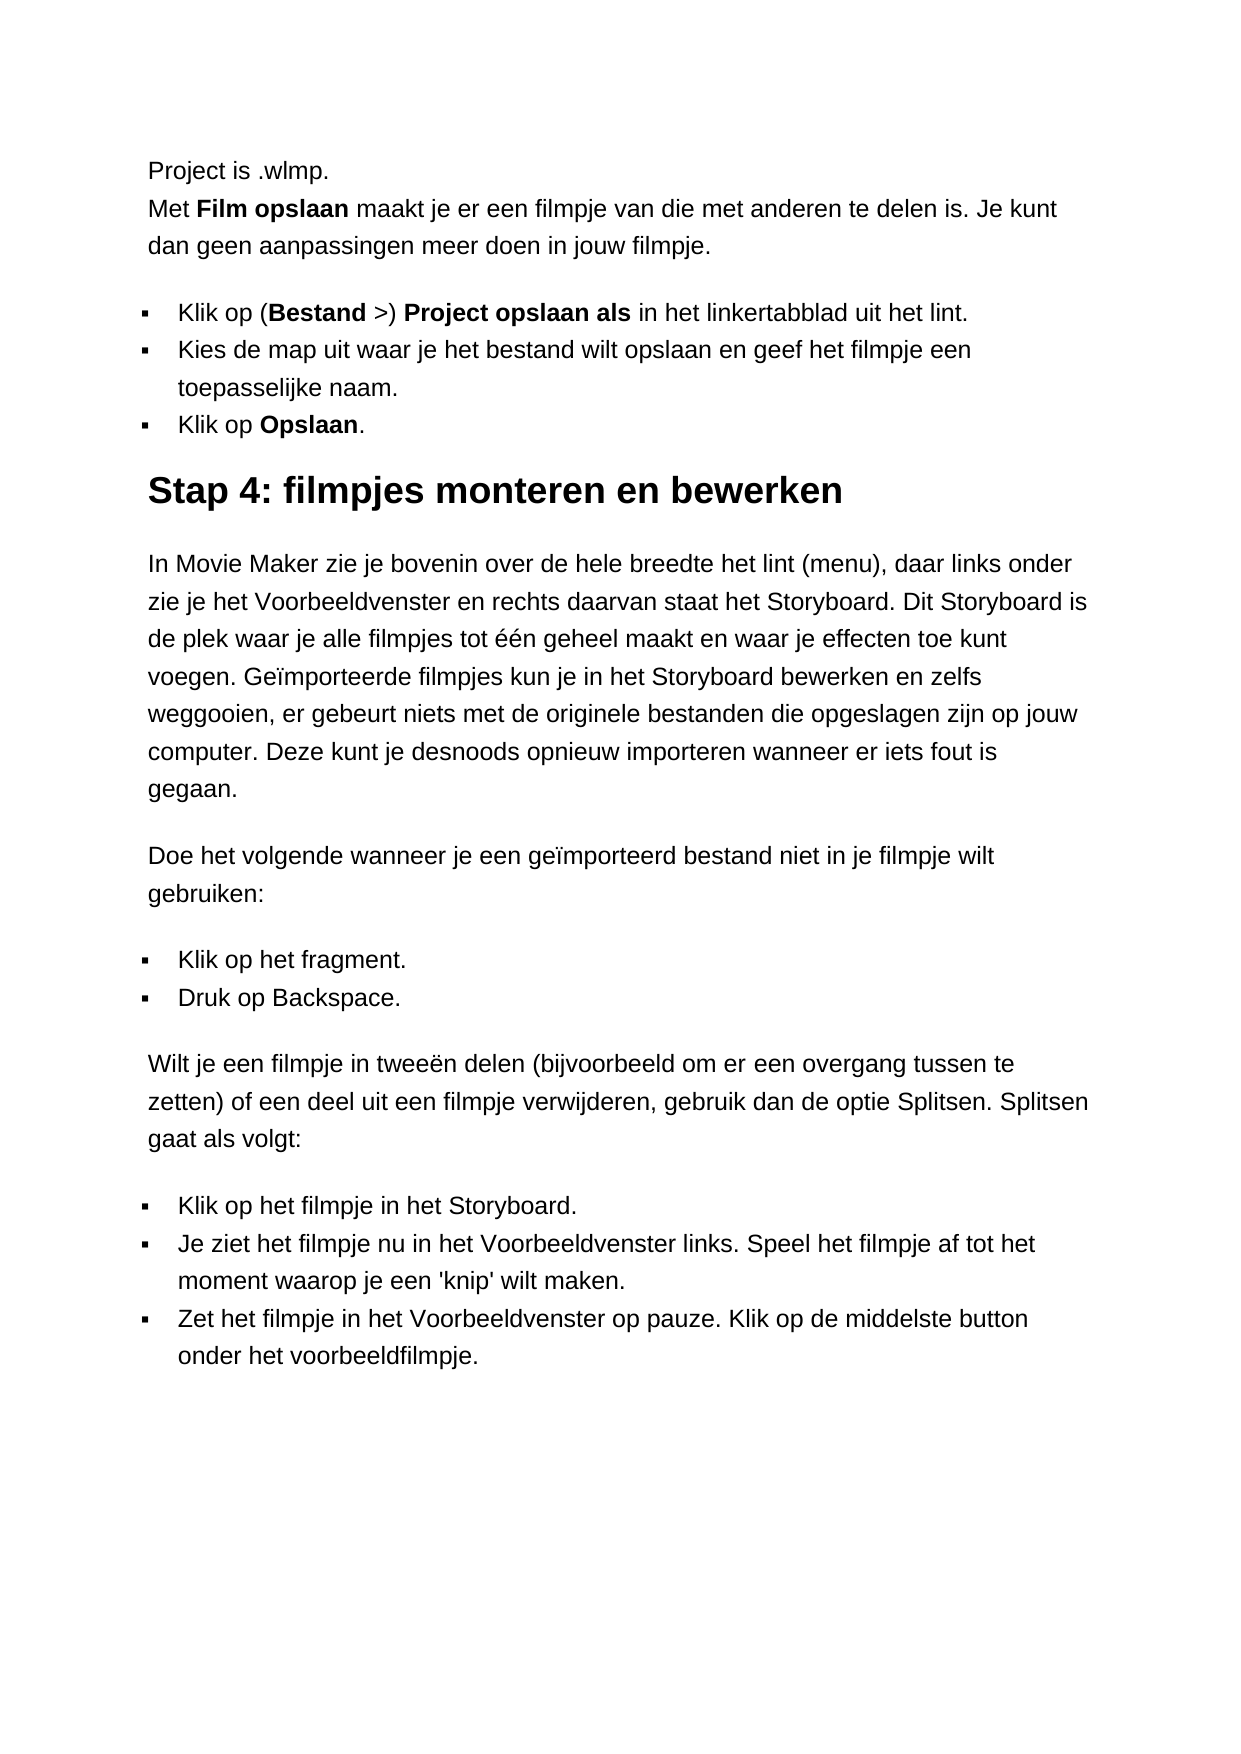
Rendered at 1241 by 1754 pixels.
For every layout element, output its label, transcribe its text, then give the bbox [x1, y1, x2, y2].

list Je ziet het filmpje nu in het Voorbeeldvenster links. Speel het filmpje af tot het moment waarop je een 'knip' wilt maken. [140, 1220, 1093, 1295]
list Klik op het fragment. [140, 937, 1093, 974]
text Doe het volgende wanneer je een geïmporteerd bestand niet in je filmpje wilt gebruiken: [148, 832, 1093, 907]
list Zet het filmpje in het Voorbeeldvenster op pauze. Klik op de middelste button onder het voorbeeldfilmpje. [140, 1295, 1093, 1370]
text In Movie Maker zie je bovenin over de hele breedte het lint (menu), daar links onder zie je het Voorbeeldvenster en rechts daarvan staat het Storyboard. Dit Storyboard is de plek waar je alle filmpjes tot één geheel maakt en waar je effecten toe kunt voegen. Geïmporteerde filmpjes kun je in het Storyboard bewerken en zelfs weggooien, er gebeurt niets met de originele bestanden die opgeslagen zijn op jouw computer. Deze kunt je desnoods opnieuw importeren wanneer er iets fout is gegaan. [148, 541, 1093, 803]
list Druk op Backspace. [140, 974, 1093, 1012]
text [148, 148, 1093, 260]
list Klik op (Bestand >) Project opslaan als in het linkertabblad uit het lint. [140, 289, 1093, 327]
list Klik op Opslaan. [140, 402, 1093, 439]
text Stap 4: filmpjes monteren en bewerken [148, 468, 1093, 512]
list Kies de map uit waar je het bestand wilt opslaan en geef het filmpje een toepasselijke naam. [140, 327, 1093, 402]
text Wilt je een filmpje in tweeën delen (bijvoorbeeld om er een overgang tussen te zetten) of een deel uit een filmpje verwijderen, gebruik dan de optie Splitsen. Splitsen gaat als volgt: [148, 1041, 1093, 1153]
list Klik op het filmpje in het Storyboard. [140, 1182, 1093, 1220]
